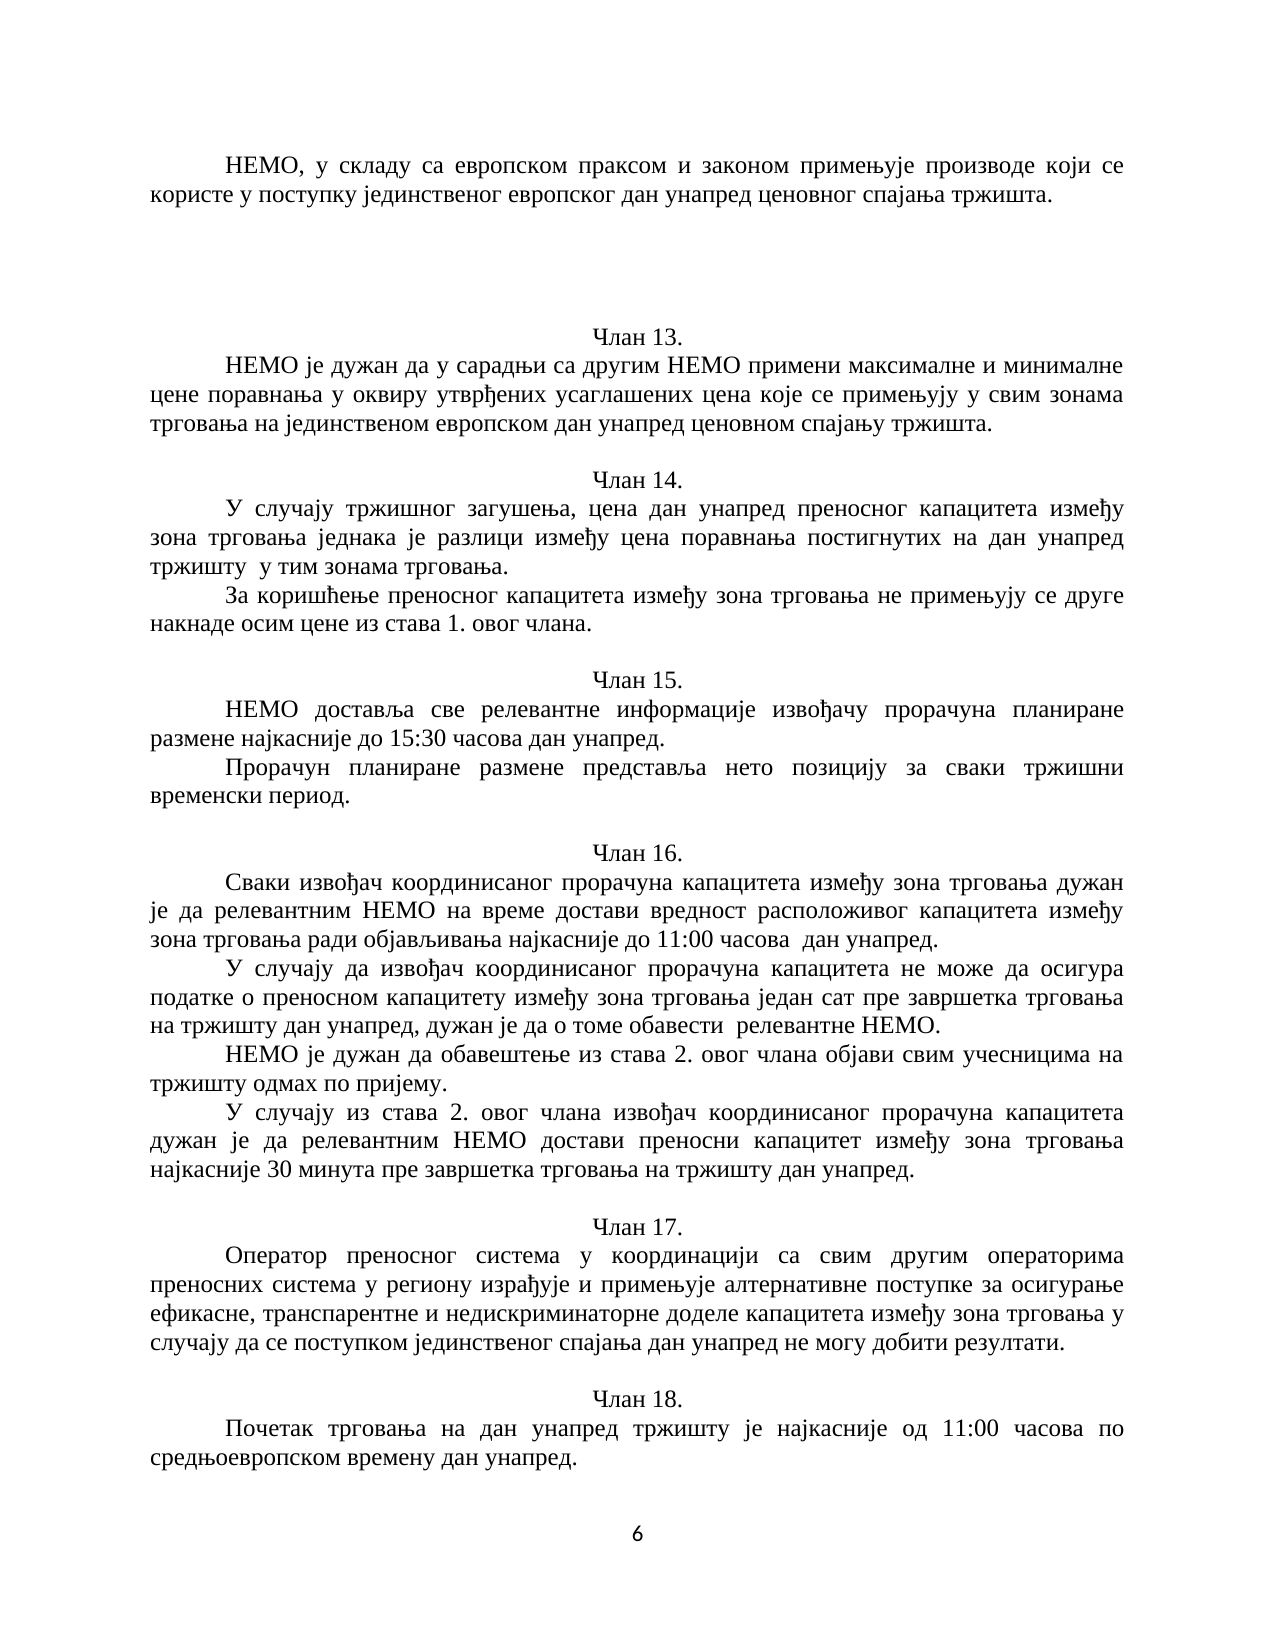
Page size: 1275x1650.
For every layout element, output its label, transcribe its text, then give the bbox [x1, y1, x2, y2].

text Члан 13. [150, 322, 1125, 351]
text За коришћење преносног капацитета између зона трговања не примењују се друге накнаде осим цене из става 1. овог члана. [150, 580, 1125, 637]
text Члан 18. [150, 1384, 1125, 1413]
text Прорачун планиране размене представља нето позицију за сваки тржишни временски период. [150, 752, 1125, 809]
text Члан 14. [150, 465, 1125, 493]
text Члан 16. [150, 838, 1125, 867]
text НЕМО је дужан да у сарадњи са другим НЕМО примени максималне и минималне цене поравнања у оквиру утврђених усаглашених цена које се примењују у свим зонама трговања на јединственом европском дан унапред ценовном спајању тржишта. [150, 351, 1125, 437]
text НЕМО је дужан да обавештење из става 2. овог члана објави свим учесницима на тржишту одмах по пријему. [150, 1039, 1125, 1097]
text Сваки извођач координисаног прорачуна капацитета између зона трговања дужан је да релевантним НЕМО на време достави вредност расположивог капацитета између зона трговања ради објављивања најкасније до 11:00 часова дан унапред. [150, 867, 1125, 953]
text Почетак трговања на дан унапред тржишту је најкасније од 11:00 часова по средњоевропском времену дан унапред. [150, 1413, 1125, 1470]
text Оператор преносног система у координацији са свим другим операторима преносних система у региону израђује и примењује алтернативне поступке за осигурање ефикасне, транспарентне и недискриминаторне доделе капацитета између зона трговања у случају да се поступком јединственог спајања дан унапред не могу добити резултати. [150, 1240, 1125, 1355]
text Члан 15. [150, 665, 1125, 694]
text У случају из става 2. овог члана извођач координисаног прорачуна капацитета дужан је да релевантним НЕМО достави преносни капацитет између зона трговања најкасније 30 минута пре завршетка трговања на тржишту дан унапред. [150, 1097, 1125, 1183]
text НЕМО, у складу са европском праксом и законом примењује производе који се користе у поступку јединственог европског дан унапред ценовног спајања тржишта. [150, 150, 1125, 207]
text Члан 17. [150, 1212, 1125, 1240]
text У случају да извођач координисаног прорачуна капацитета не може да осигура податке о преносном капацитету између зона трговања један сат пре завршетка трговања на тржишту дан унапред, дужан је да о томе обавести релевантне НЕМО. [150, 953, 1125, 1039]
text У случају тржишног загушења, цена дан унапред преносног капацитета између зона трговања једнака је разлици између цена поравнања постигнутих на дан унапред тржишту у тим зонама трговања. [150, 493, 1125, 580]
text НЕМО доставља све релевантне информације извођачу прорачуна планиране размене најкасније до 15:30 часова дан унапред. [150, 694, 1125, 752]
